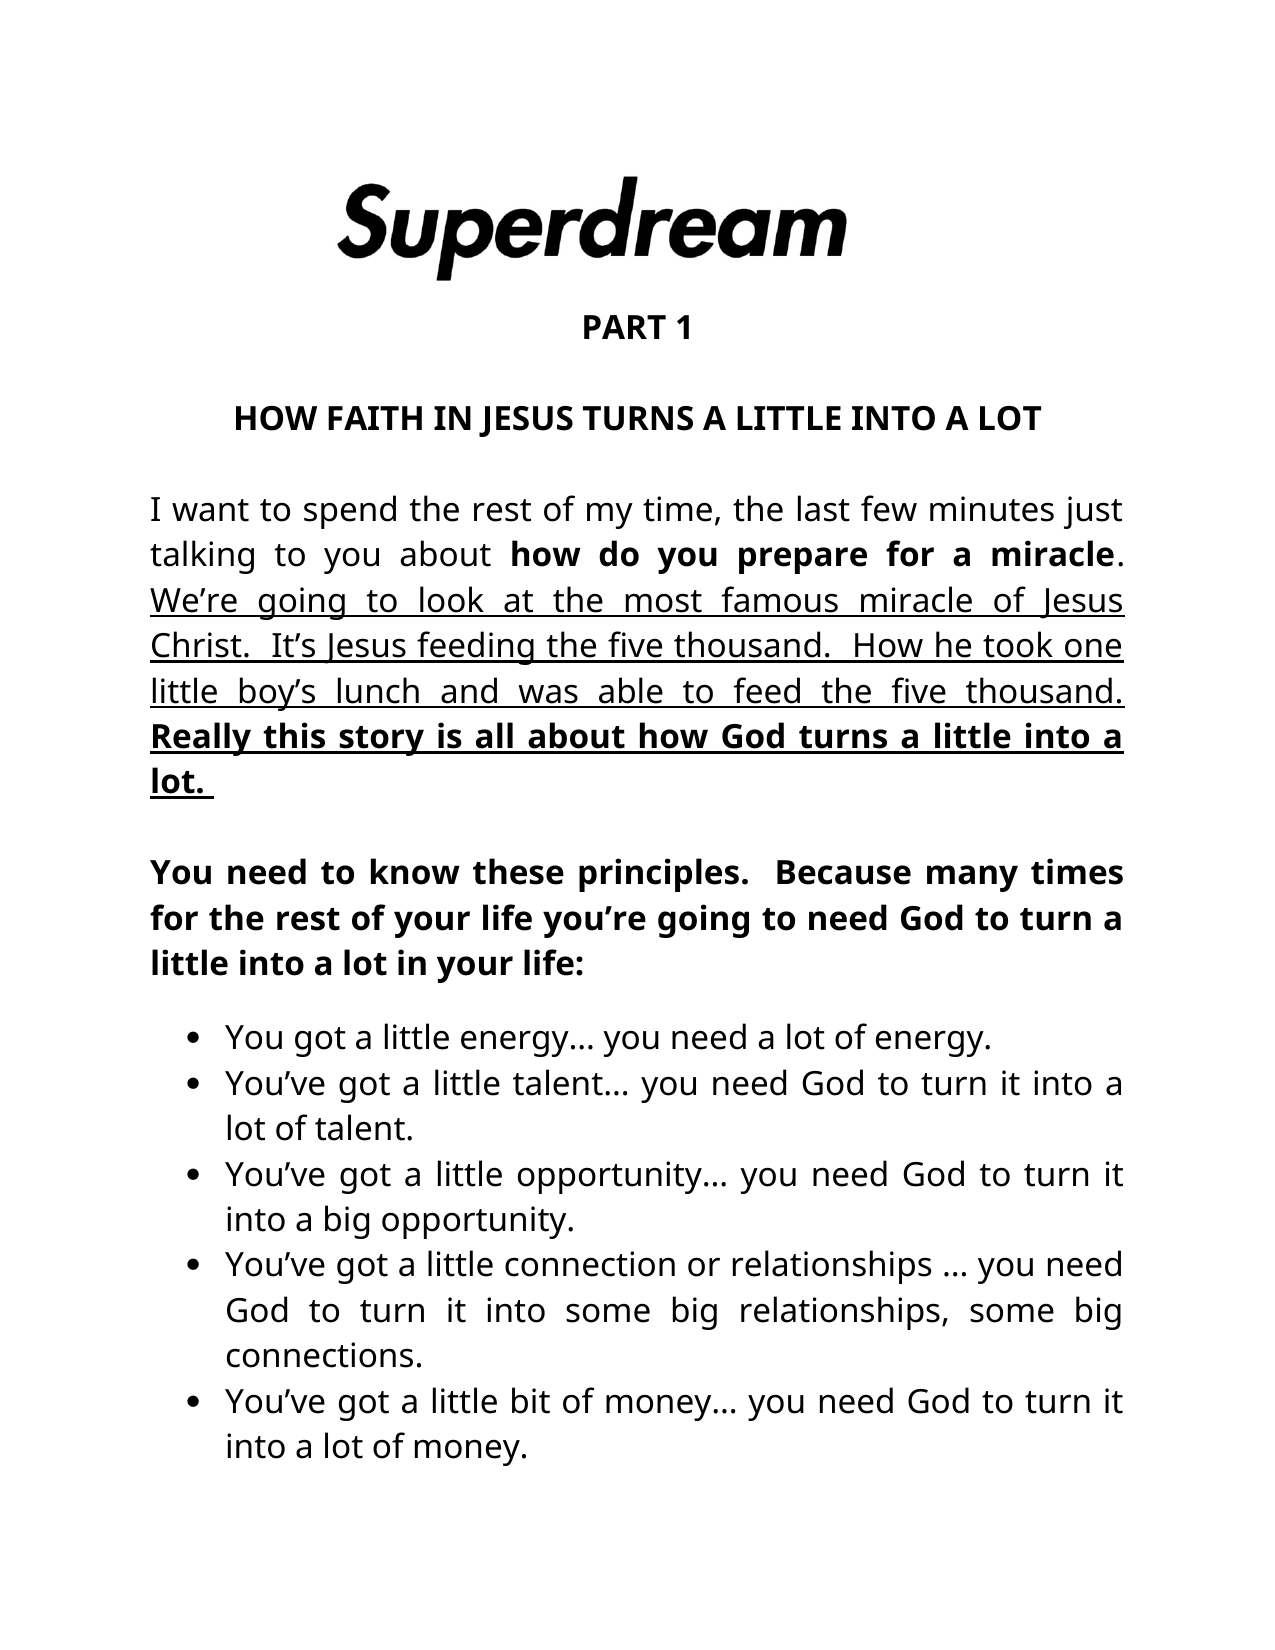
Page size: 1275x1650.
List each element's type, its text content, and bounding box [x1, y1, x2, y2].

list You got a little energy… you need a lot of energy. [187, 1014, 1125, 1059]
text PART 1 [150, 304, 1125, 349]
text I want to spend the rest of my time, the last few minutes just talking to you about how do you prepare for a miracle. We’re going to look at the most famous miracle of Jesus Christ. It’s Jesus feeding the five thousand. How he took one little boy’s lunch and was able to feed the five thousand. Really this story is all about how God turns a little into a lot. [150, 617, 1125, 706]
list You’ve got a little bit of money… you need God to turn it into a lot of money. [187, 1377, 1125, 1468]
list You’ve got a little opportunity… you need God to turn it into a big opportunity. [187, 1150, 1125, 1241]
picture [300, 150, 884, 305]
text I want to spend the rest of my time, the last few minutes just talking to you about how do you prepare for a miracle. We’re going to look at the most famous miracle of Jesus Christ. It’s Jesus feeding the five thousand. How he took one little boy’s lunch and was able to feed the five thousand. Really this story is all about how God turns a little into a lot. [150, 708, 1125, 804]
text HOW FAITH IN JESUS TURNS A LITTLE INTO A LOT [150, 395, 1125, 440]
text I want to spend the rest of my time, the last few minutes just talking to you about how do you prepare for a miracle. We’re going to look at the most famous miracle of Jesus Christ. It’s Jesus feeding the five thousand. How he took one little boy’s lunch and was able to feed the five thousand. Really this story is all about how God turns a little into a lot. [150, 486, 1125, 615]
list You’ve got a little connection or relationships … you need God to turn it into some big relationships, some big connections. [187, 1241, 1125, 1377]
list You’ve got a little talent… you need God to turn it into a lot of talent. [187, 1059, 1125, 1150]
text You need to know these principles. Because many times for the rest of your life you’re going to need God to turn a little into a lot in your life: [150, 849, 1125, 985]
